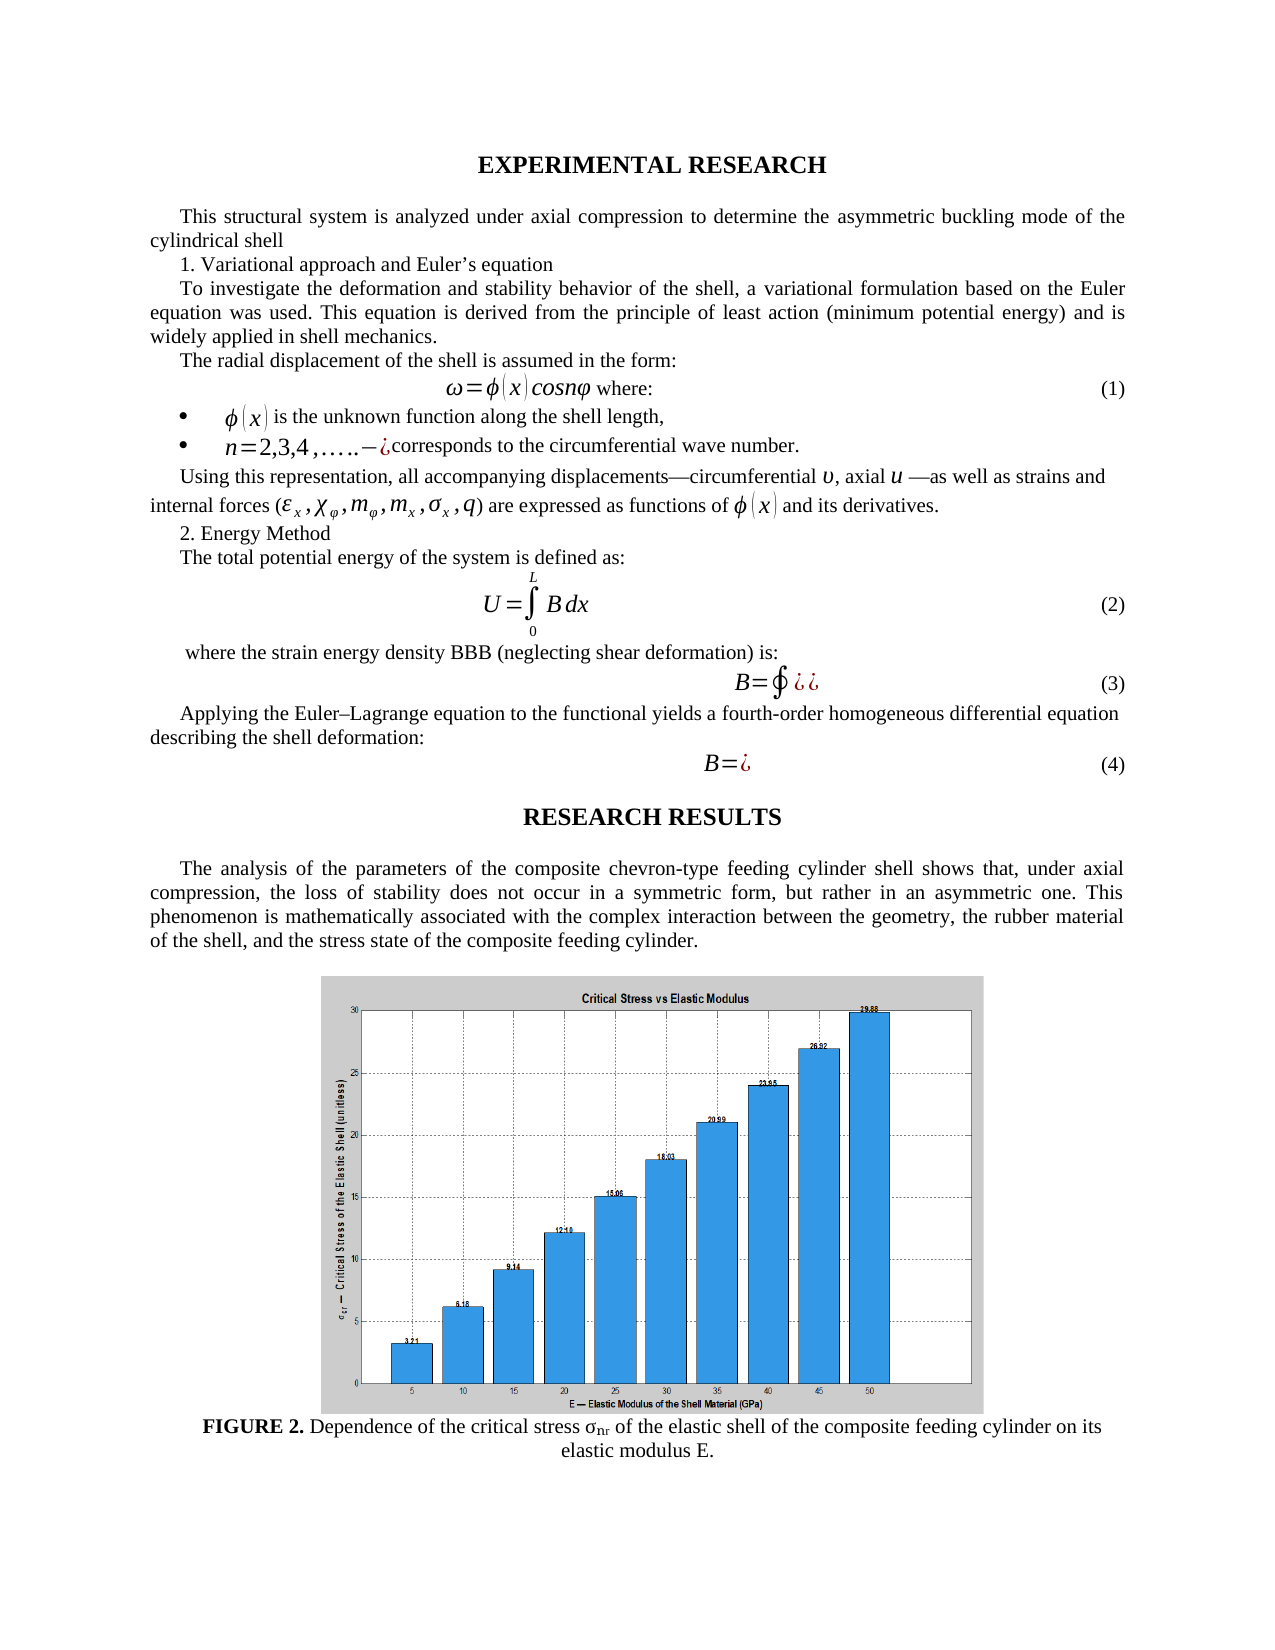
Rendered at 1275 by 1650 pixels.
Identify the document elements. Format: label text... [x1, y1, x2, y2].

list corresponds to the circumferential wave number. [150, 433, 1125, 462]
text FIGURE 2. Dependence of the critical stress σₙᵣ of the elastic shell of the composite feeding cylinder on its elastic modulus E. [150, 1414, 1125, 1462]
text 1. Variational approach and Euler’s equation [150, 252, 1125, 276]
text EXPERIMENTAL RESEARCH [150, 150, 1125, 179]
text where: (1) [150, 372, 1125, 403]
text (3) [150, 664, 1125, 701]
text (2) [150, 569, 1125, 639]
text The total potential energy of the system is defined as: [150, 545, 1125, 569]
text Applying the Euler–Lagrange equation to the functional yields a fourth-order homogeneous differential equation describing the shell deformation: [150, 701, 1125, 749]
list is the unknown function along the shell length, [150, 403, 1125, 433]
text where the strain energy density BBB (neglecting shear deformation) is: [150, 639, 1125, 664]
text Using this representation, all accompanying displacements—circumferential , axial —as well as strains and internal forces () are expressed as functions of and its derivatives. [150, 462, 1125, 521]
text The analysis of the parameters of the composite chevron-type feeding cylinder shell shows that, under axial compression, the loss of stability does not occur in a symmetric form, but rather in an asymmetric one. This phenomenon is mathematically associated with the complex interaction between the geometry, the rubber material of the shell, and the stress state of the composite feeding cylinder. [150, 856, 1125, 952]
text This structural system is analyzed under axial compression to determine the asymmetric buckling mode of the cylindrical shell [150, 204, 1125, 252]
text 2. Energy Method [150, 521, 1125, 545]
text The radial displacement of the shell is assumed in the form: [150, 348, 1125, 372]
text RESEARCH RESULTS [150, 802, 1125, 831]
picture [321, 976, 984, 1414]
text To investigate the deformation and stability behavior of the shell, a variational formulation based on the Euler equation was used. This equation is derived from the principle of least action (minimum potential energy) and is widely applied in shell mechanics. [150, 276, 1125, 348]
text (4) [150, 749, 1125, 777]
